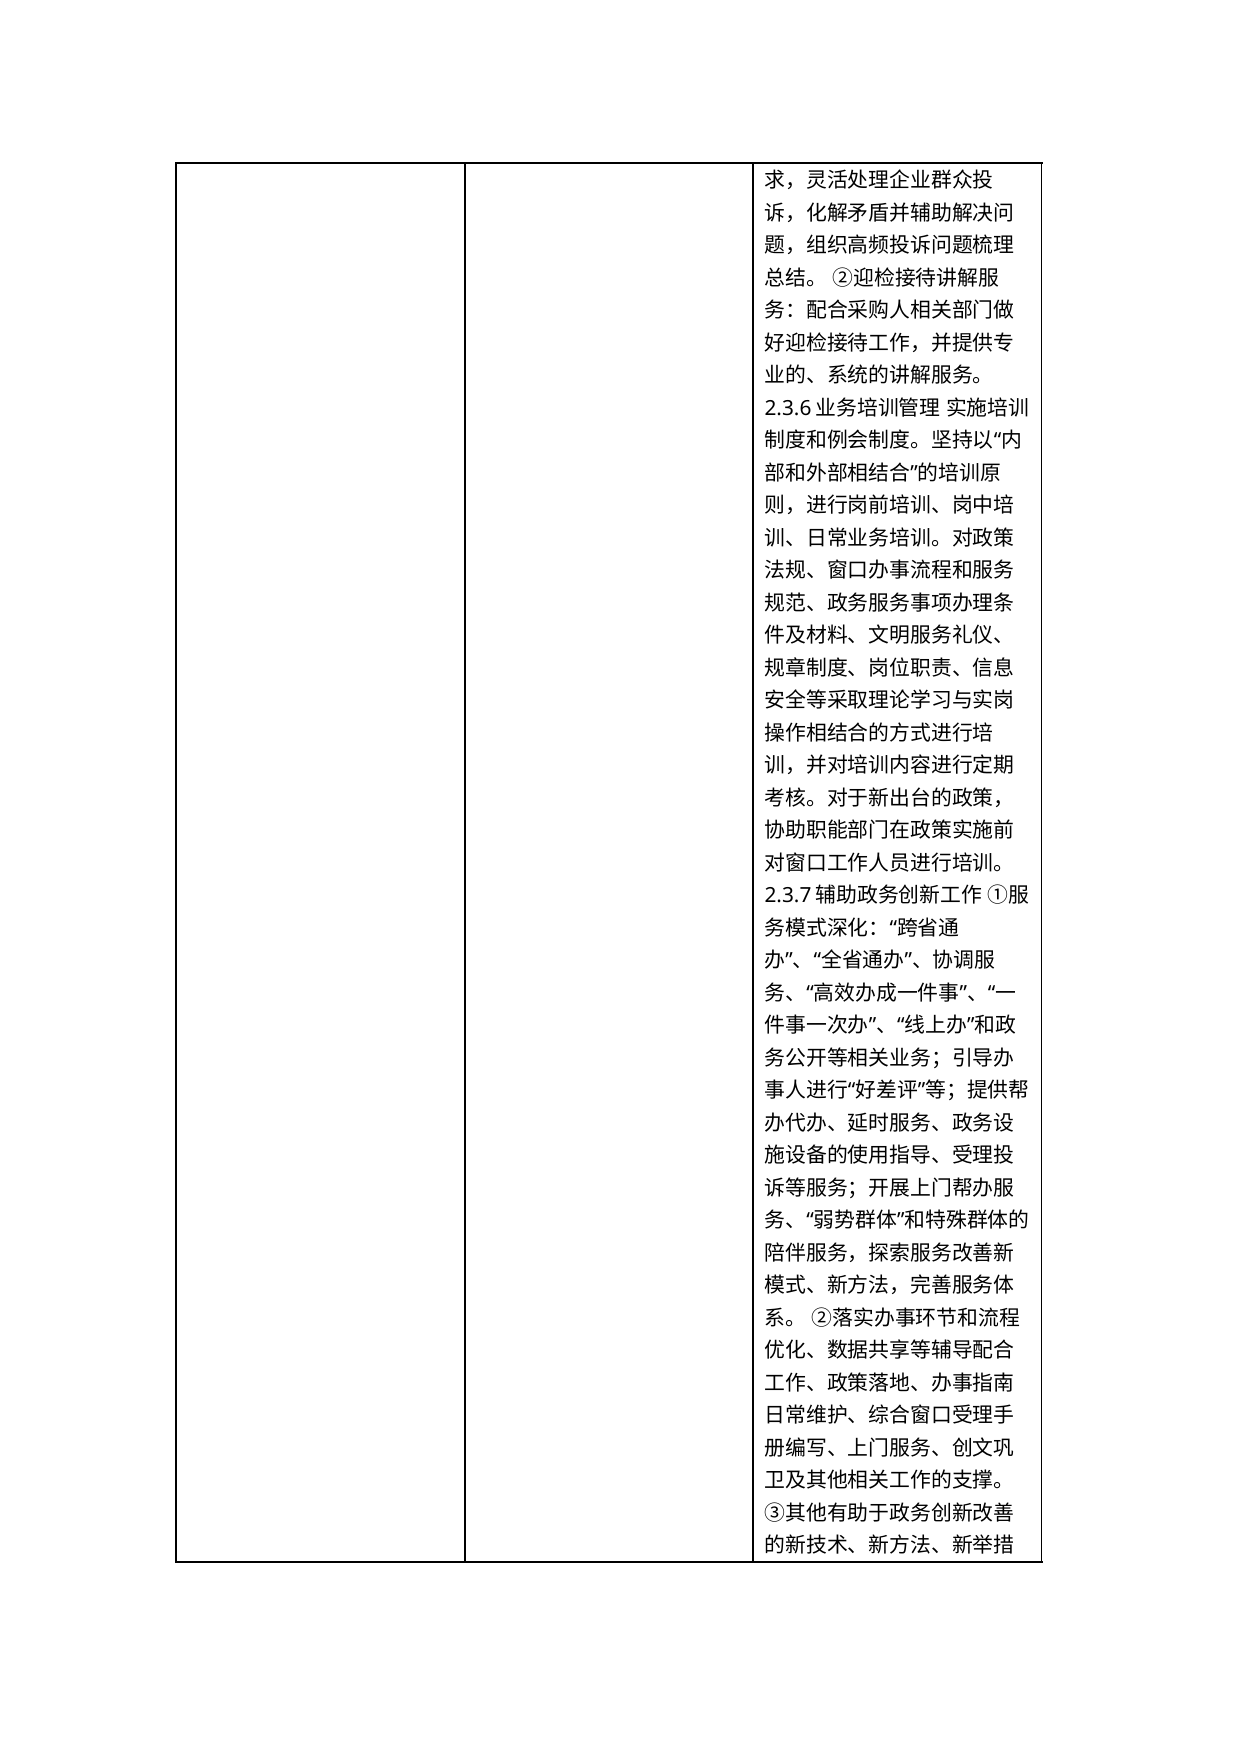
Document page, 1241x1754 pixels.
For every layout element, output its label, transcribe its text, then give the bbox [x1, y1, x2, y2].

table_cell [754, 164, 1041, 1561]
table_cell [466, 164, 752, 1561]
table_cell 2 [177, 164, 464, 1561]
